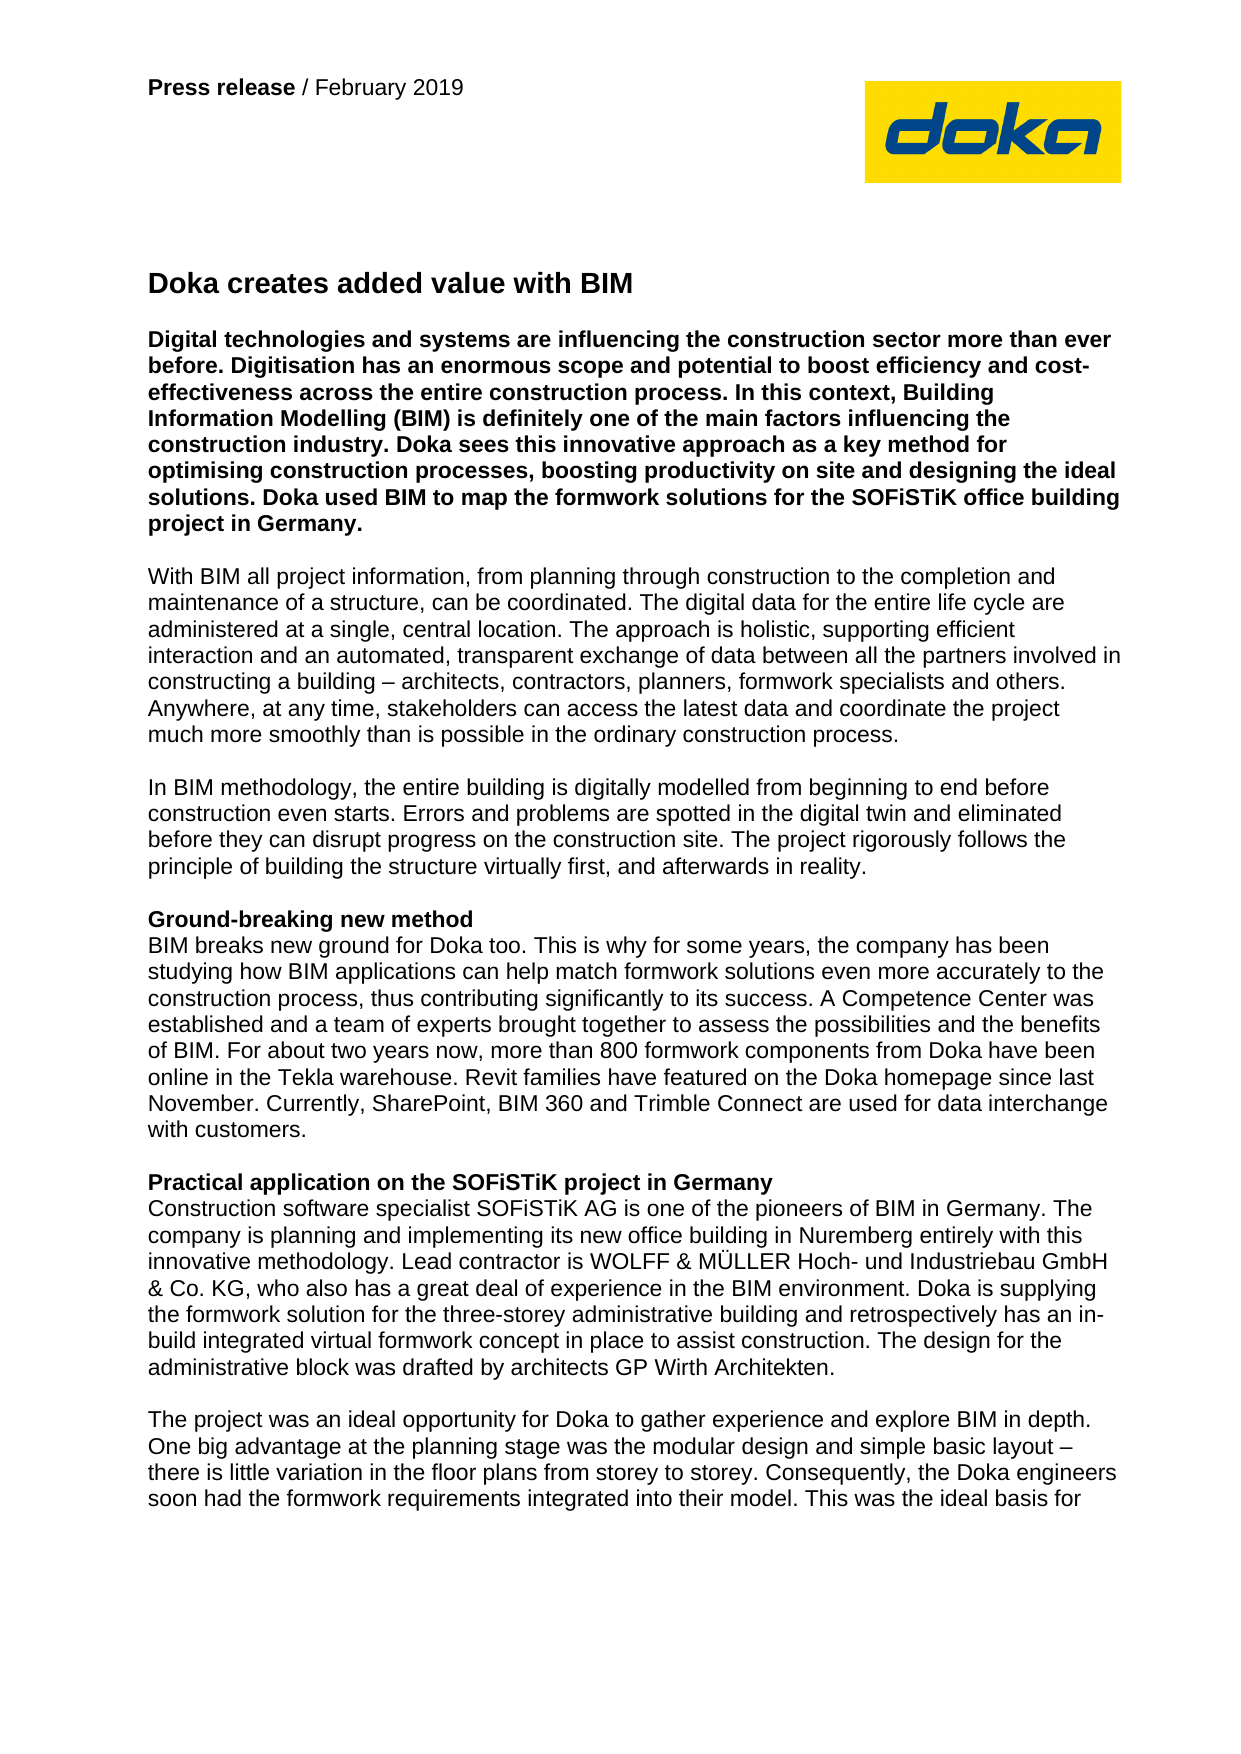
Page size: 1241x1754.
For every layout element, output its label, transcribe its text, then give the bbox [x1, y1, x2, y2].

text Construction software specialist SOFiSTiK AG is one of the pioneers of BIM in Germany. The company is planning and implementing its new office building in Nuremberg entirely with this innovative methodology. Lead contractor is WOLFF & MÜLLER Hoch- und Industriebau GmbH & Co. KG, who also has a great deal of experience in the BIM environment. Doka is supplying the formwork solution for the three-storey administrative building and retrospectively has an in-build integrated virtual formwork concept in place to assist construction. The design for the administrative block was drafted by architects GP Wirth Architekten. [148, 1195, 1122, 1380]
text In BIM methodology, the entire building is digitally modelled from beginning to end before construction even starts. Errors and problems are spotted in the digital twin and eliminated before they can disrupt progress on the construction site. The project rigorously follows the principle of building the structure virtually first, and afterwards in reality. [148, 774, 1122, 879]
text Ground-breaking new method [148, 906, 1122, 932]
text Practical application on the SOFiSTiK project in Germany [148, 1169, 1122, 1195]
text BIM breaks new ground for Doka too. This is why for some years, the company has been studying how BIM applications can help match formwork solutions even more accurately to the construction process, thus contributing significantly to its success. A Competence Center was established and a team of experts brought together to assess the possibilities and the benefits of BIM. For about two years now, more than 800 formwork components from Doka have been online in the Tekla warehouse. Revit families have featured on the Doka homepage since last November. Currently, SharePoint, BIM 360 and Trimble Connect are used for data interchange with customers. [148, 932, 1122, 1143]
text Doka creates added value with BIM [148, 266, 1122, 299]
text With BIM all project information, from planning through construction to the completion and maintenance of a structure, can be coordinated. The digital data for the entire life cycle are administered at a single, central location. The approach is holistic, supporting efficient interaction and an automated, transparent exchange of data between all the partners involved in constructing a building – architects, contractors, planners, formwork specialists and others. Anywhere, at any time, stakeholders can access the latest data and coordinate the project much more smoothly than is possible in the ordinary construction process. [148, 563, 1122, 747]
picture [864, 81, 1122, 183]
text Digital technologies and systems are influencing the construction sector more than ever before. Digitisation has an enormous scope and potential to boost efficiency and cost-effectiveness across the entire construction process. In this context, Building Information Modelling (BIM) is definitely one of the main factors influencing the construction industry. Doka sees this innovative approach as a key method for optimising construction processes, boosting productivity on site and designing the ideal solutions. Doka used BIM to map the formwork solutions for the SOFiSTiK office building project in Germany. [148, 326, 1122, 537]
